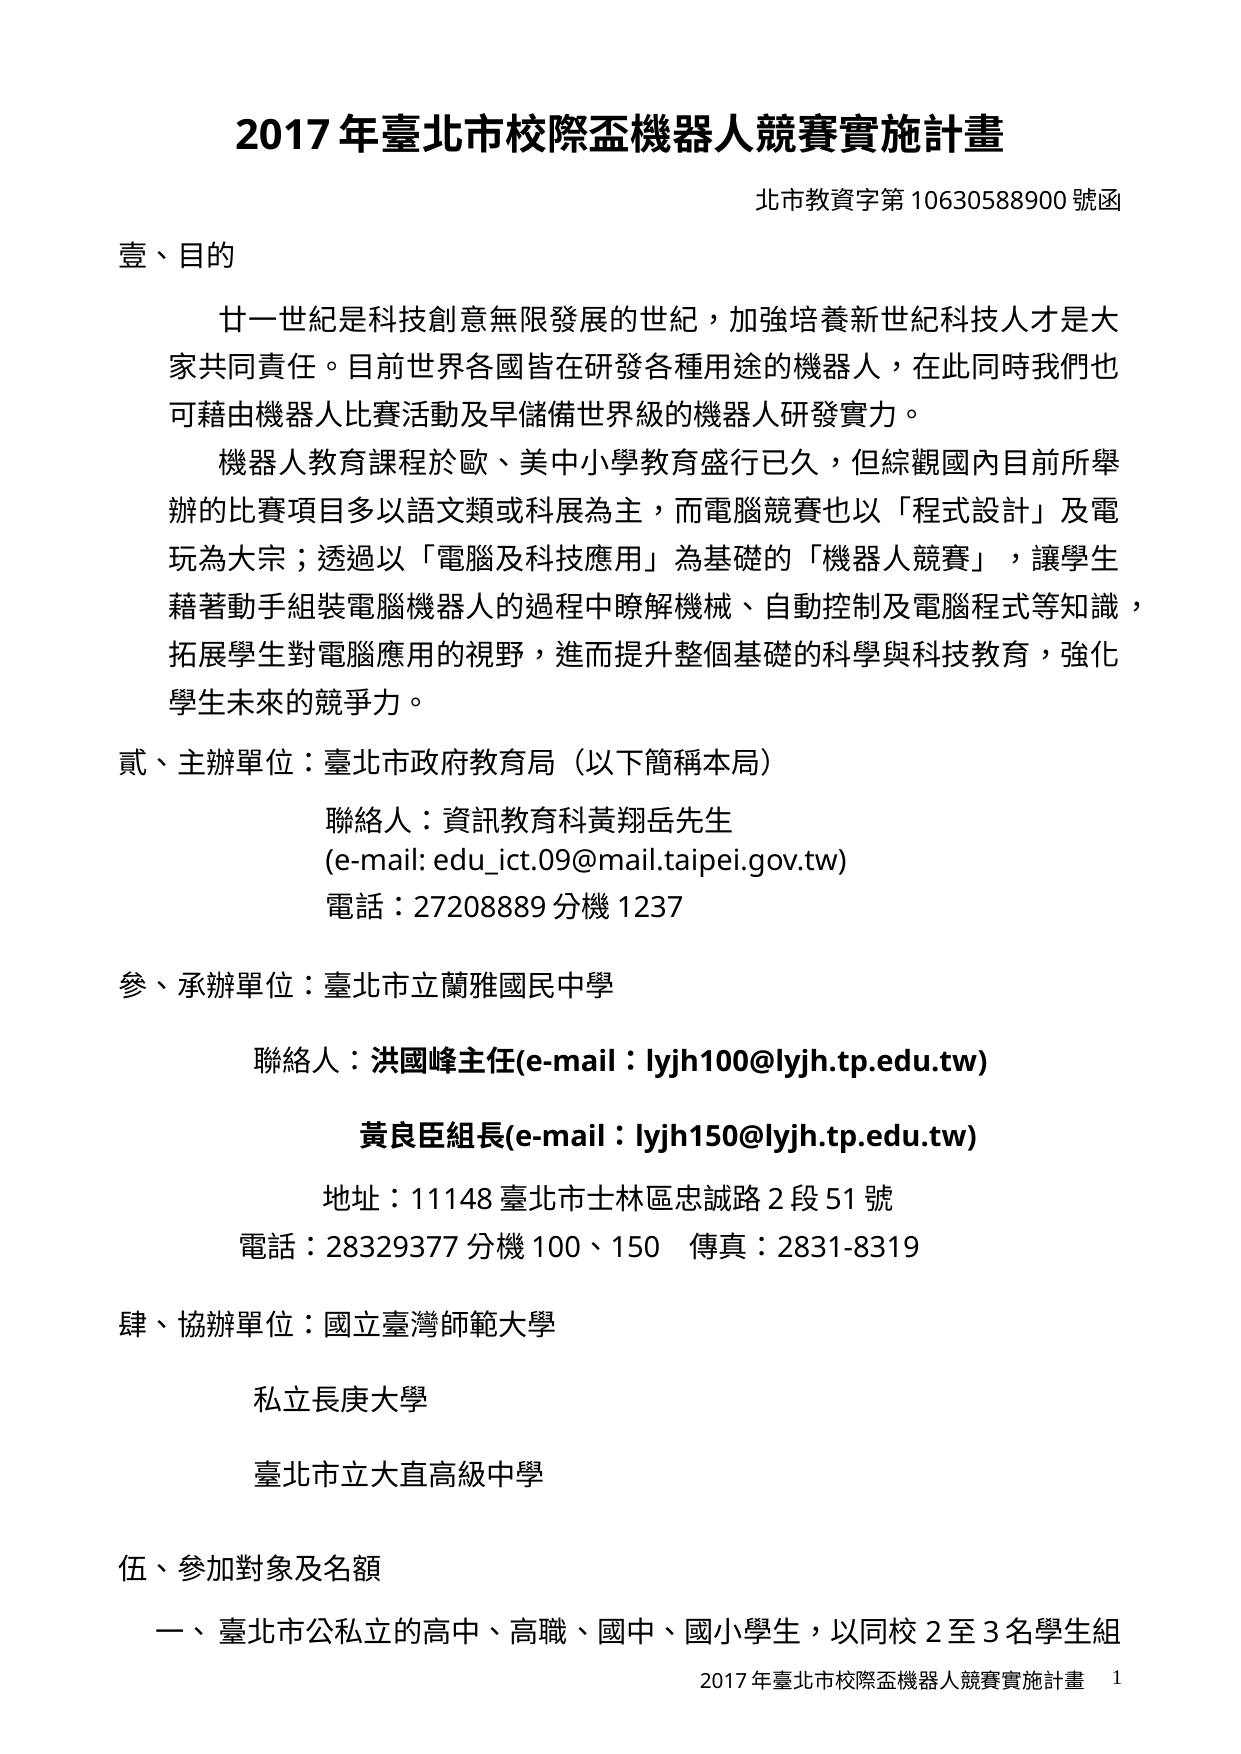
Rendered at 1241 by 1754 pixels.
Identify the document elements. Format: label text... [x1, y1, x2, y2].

text 廿一世紀是科技創意無限發展的世紀，加強培養新世紀科技人才是大家共同責任。目前世界各國皆在研發各種用途的機器人，在此同時我們也可藉由機器人比賽活動及早儲備世界級的機器人研發實力。 [168, 292, 1122, 435]
list 參加對象及名額 [118, 1529, 1122, 1604]
list 承辦單位：臺北市立蘭雅國民中學 聯絡人：洪國峰主任(e-mail：lyjh100@lyjh.tp.edu.tw) 黃良臣組長(e-mail：lyjh150@lyjh.tp.edu.tw) [118, 946, 1122, 1171]
text (e-mail: edu_ict.09@mail.taipei.gov.tw) [325, 839, 1122, 879]
text 北市教資字第10630588900號函 [118, 180, 1122, 217]
text 2017年臺北市校際盃機器人競賽實施計畫 [118, 101, 1122, 162]
text 電話：27208889分機1237 [151, 879, 1122, 927]
list 協辦單位：國立臺灣師範大學 私立長庚大學 [118, 1285, 1122, 1435]
text 地址：11148臺北市士林區忠誠路2段51號 電話：28329377 分機100、150 傳真：2831-8319 [147, 1171, 1122, 1267]
text 機器人教育課程於歐、美中小學教育盛行已久，但綜觀國內目前所舉辦的比賽項目多以語文類或科展為主，而電腦競賽也以「程式設計」及電玩為大宗；透過以「電腦及科技應用」為基礎的「機器人競賽」，讓學生藉著動手組裝電腦機器人的過程中瞭解機械、自動控制及電腦程式等知識，拓展學生對電腦應用的視野，進而提升整個基礎的科學與科技教育，強化學生未來的競爭力。 [168, 435, 1122, 723]
text 聯絡人：資訊教育科黃翔岳先生 [325, 798, 1122, 839]
list 目的 [118, 217, 1122, 292]
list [155, 1604, 1122, 1652]
list 主辦單位：臺北市政府教育局（以下簡稱本局） [118, 723, 1122, 798]
text 臺北市立大直高級中學 [177, 1435, 1122, 1510]
